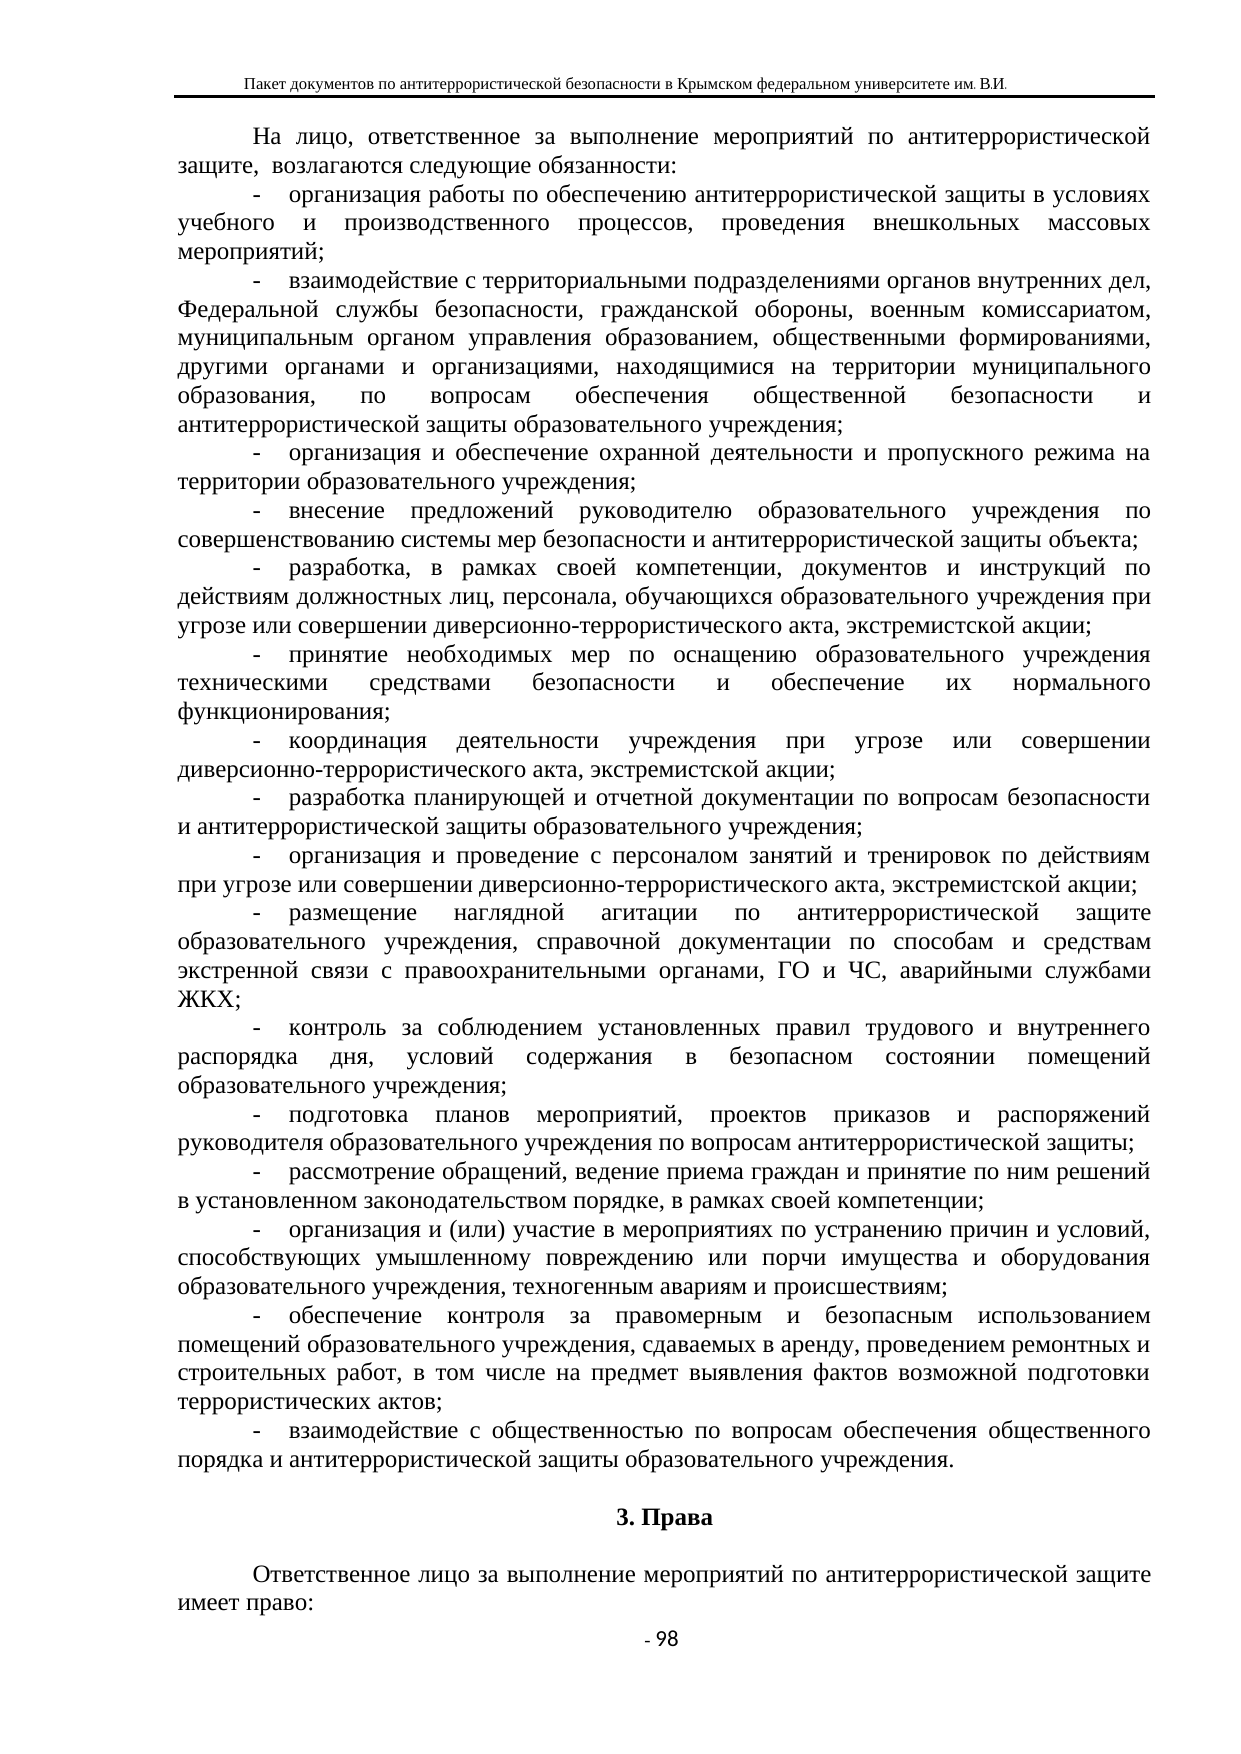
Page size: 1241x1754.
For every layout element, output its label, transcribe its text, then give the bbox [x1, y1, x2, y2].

list рассмотрение обращений, ведение приема граждан и принятие по ним решений в установленном законодательством порядке, в рамках своей компетенции; [177, 1156, 1151, 1214]
list разработка, в рамках своей компетенции, документов и инструкций по действиям должностных лиц, персонала, обучающихся образовательного учреждения при угрозе или совершении диверсионно-террористического акта, экстремистской акции; [177, 552, 1152, 639]
list Права [616, 1502, 1167, 1530]
list координация деятельности учреждения при угрозе или совершении диверсионно-террористического акта, экстремистской акции; [177, 725, 1151, 782]
list размещение наглядной агитации по антитеррористической защите образовательного учреждения, справочной документации по способам и средствам экстренной связи с правоохранительными органами, ГО и ЧС, аварийными службами ЖКХ; [177, 897, 1152, 1012]
list разработка планирующей и отчетной документации по вопросам безопасности и антитеррористической защиты образовательного учреждения; [177, 782, 1151, 840]
text Ответственное лицо за выполнение мероприятий по антитеррористической защите имеет право: [177, 1559, 1152, 1616]
list взаимодействие с территориальными подразделениями органов внутренних дел, Федеральной службы безопасности, гражданской обороны, военным комиссариатом, муниципальным органом управления образованием, общественными формированиями, другими органами и организациями, находящимися на территории муниципального образования, по вопросам обеспечения общественной безопасности и антитеррористической защиты образовательного учреждения; [177, 265, 1152, 437]
list принятие необходимых мер по оснащению образовательного учреждения техническими средствами безопасности и обеспечение их нормального функционирования; [177, 639, 1151, 725]
list организация и обеспечение охранной деятельности и пропускного режима на территории образовательного учреждения; [177, 437, 1151, 495]
list организация и проведение с персоналом занятий и тренировок по действиям при угрозе или совершении диверсионно-террористического акта, экстремистской акции; [177, 840, 1151, 897]
list организация работы по обеспечению антитеррористической защиты в условиях учебного и производственного процессов, проведения внешкольных массовых мероприятий; [177, 179, 1151, 265]
list обеспечение контроля за правомерным и безопасным использованием помещений образовательного учреждения, сдаваемых в аренду, проведением ремонтных и строительных работ, в том числе на предмет выявления фактов возможной подготовки террористических актов; [177, 1300, 1151, 1415]
list подготовка планов мероприятий, проектов приказов и распоряжений руководителя образовательного учреждения по вопросам антитеррористической защиты; [177, 1099, 1151, 1156]
list организация и (или) участие в мероприятиях по устранению причин и условий, способствующих умышленному повреждению или порчи имущества и оборудования образовательного учреждения, техногенным авариям и происшествиям; [177, 1214, 1151, 1300]
text На лицо, ответственное за выполнение мероприятий по антитеррористической защите, возлагаются следующие обязанности: [177, 121, 1151, 179]
list внесение предложений руководителю образовательного учреждения по совершенствованию системы мер безопасности и антитеррористической защиты объекта; [177, 495, 1152, 552]
list взаимодействие с общественностью по вопросам обеспечения общественного порядка и антитеррористической защиты образовательного учреждения. [177, 1415, 1151, 1472]
list контроль за соблюдением установленных правил трудового и внутреннего распорядка дня, условий содержания в безопасном состоянии помещений образовательного учреждения; [177, 1012, 1151, 1099]
